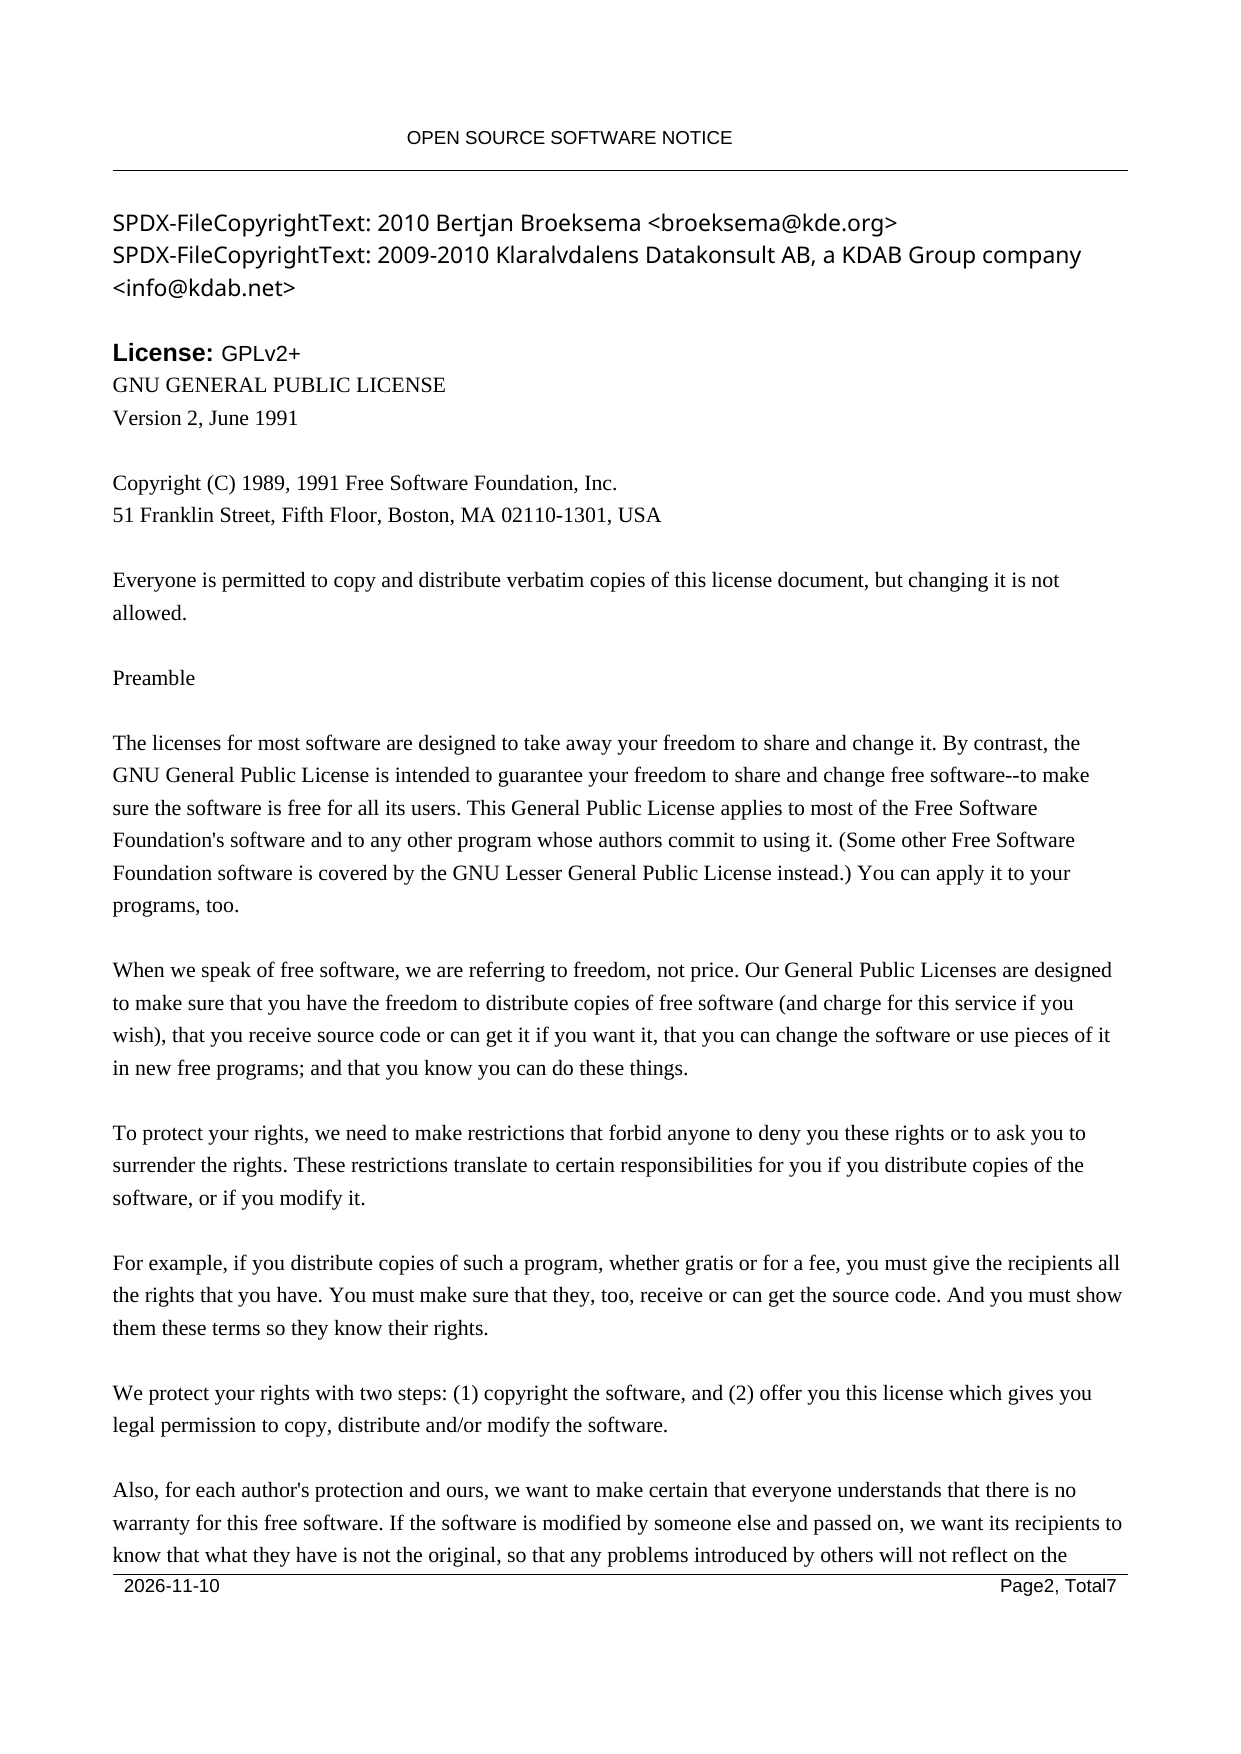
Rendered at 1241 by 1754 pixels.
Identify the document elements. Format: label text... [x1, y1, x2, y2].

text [112, 369, 1128, 1571]
text License: GPLv2+ [112, 336, 1128, 369]
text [112, 206, 1128, 336]
